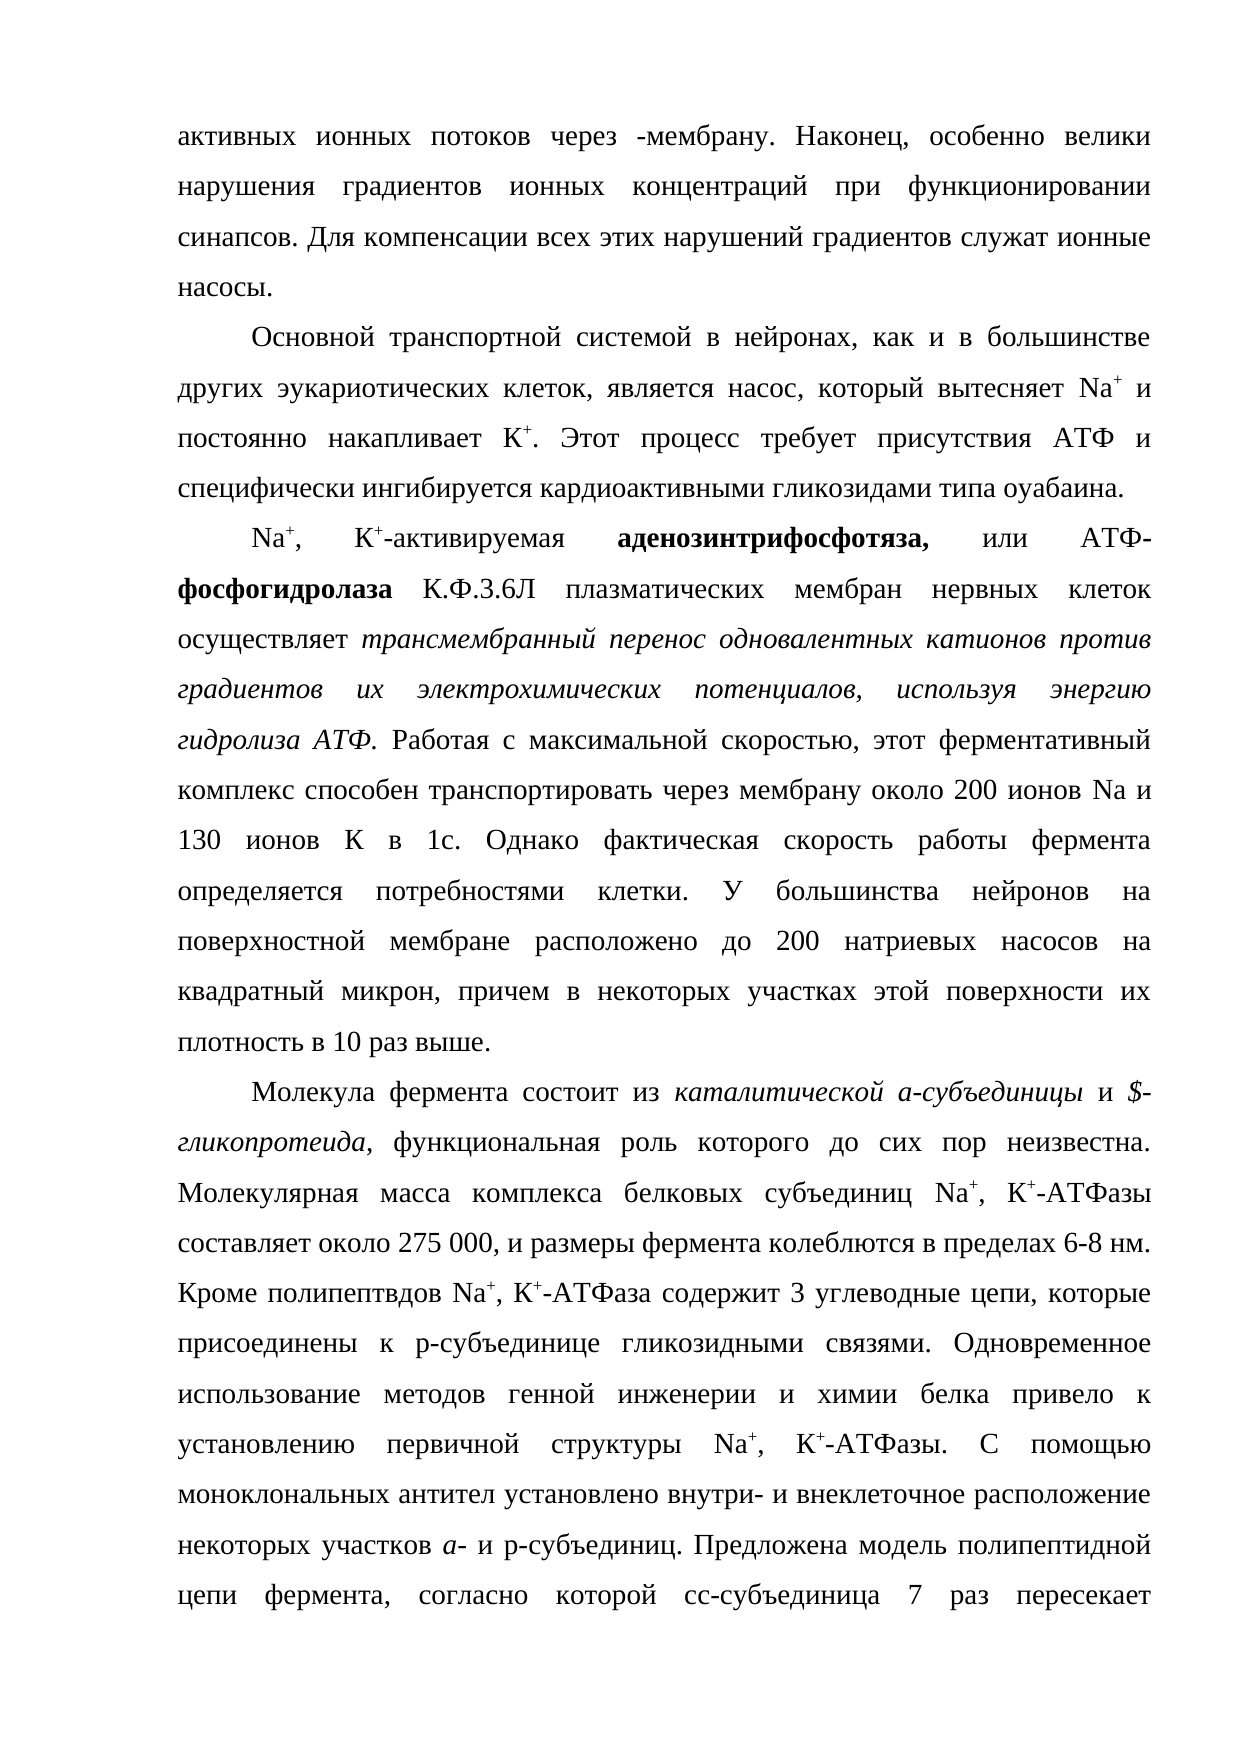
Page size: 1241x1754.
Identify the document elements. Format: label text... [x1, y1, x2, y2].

text Na+, К+-активируемая аденозинтрифосфотяза, или АТФ-фосфогидролаза К.Ф.3.6Л плазматических мембран нервных клеток осуществляет трансмембранный перенос одновалентных катионов против градиентов их электрохимических потенциалов, используя энергию гидролиза АТФ. Работая с максимальной скоростью, этот ферментативный комплекс способен транспортировать через мембрану около 200 ионов Na и 130 ионов К в 1с. Однако фактическая скорость работы фермента определяется потребностями клетки. У большинства нейронов на поверхностной мембране расположено до 200 натриевых насосов на квадратный микрон, причем в некоторых участках этой поверхности их плотность в 10 раз выше. [177, 521, 1152, 1057]
text Основной транспортной системой в нейронах, как и в большинстве других эукариотических клеток, является насос, который вытесняет Na+ и постоянно накапливает К+. Этот процесс требует присутствия АТФ и специфически ингибируется кардиоактивными гликозидами типа оуабаина. [177, 319, 1152, 504]
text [177, 118, 1152, 303]
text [177, 1074, 1152, 1611]
